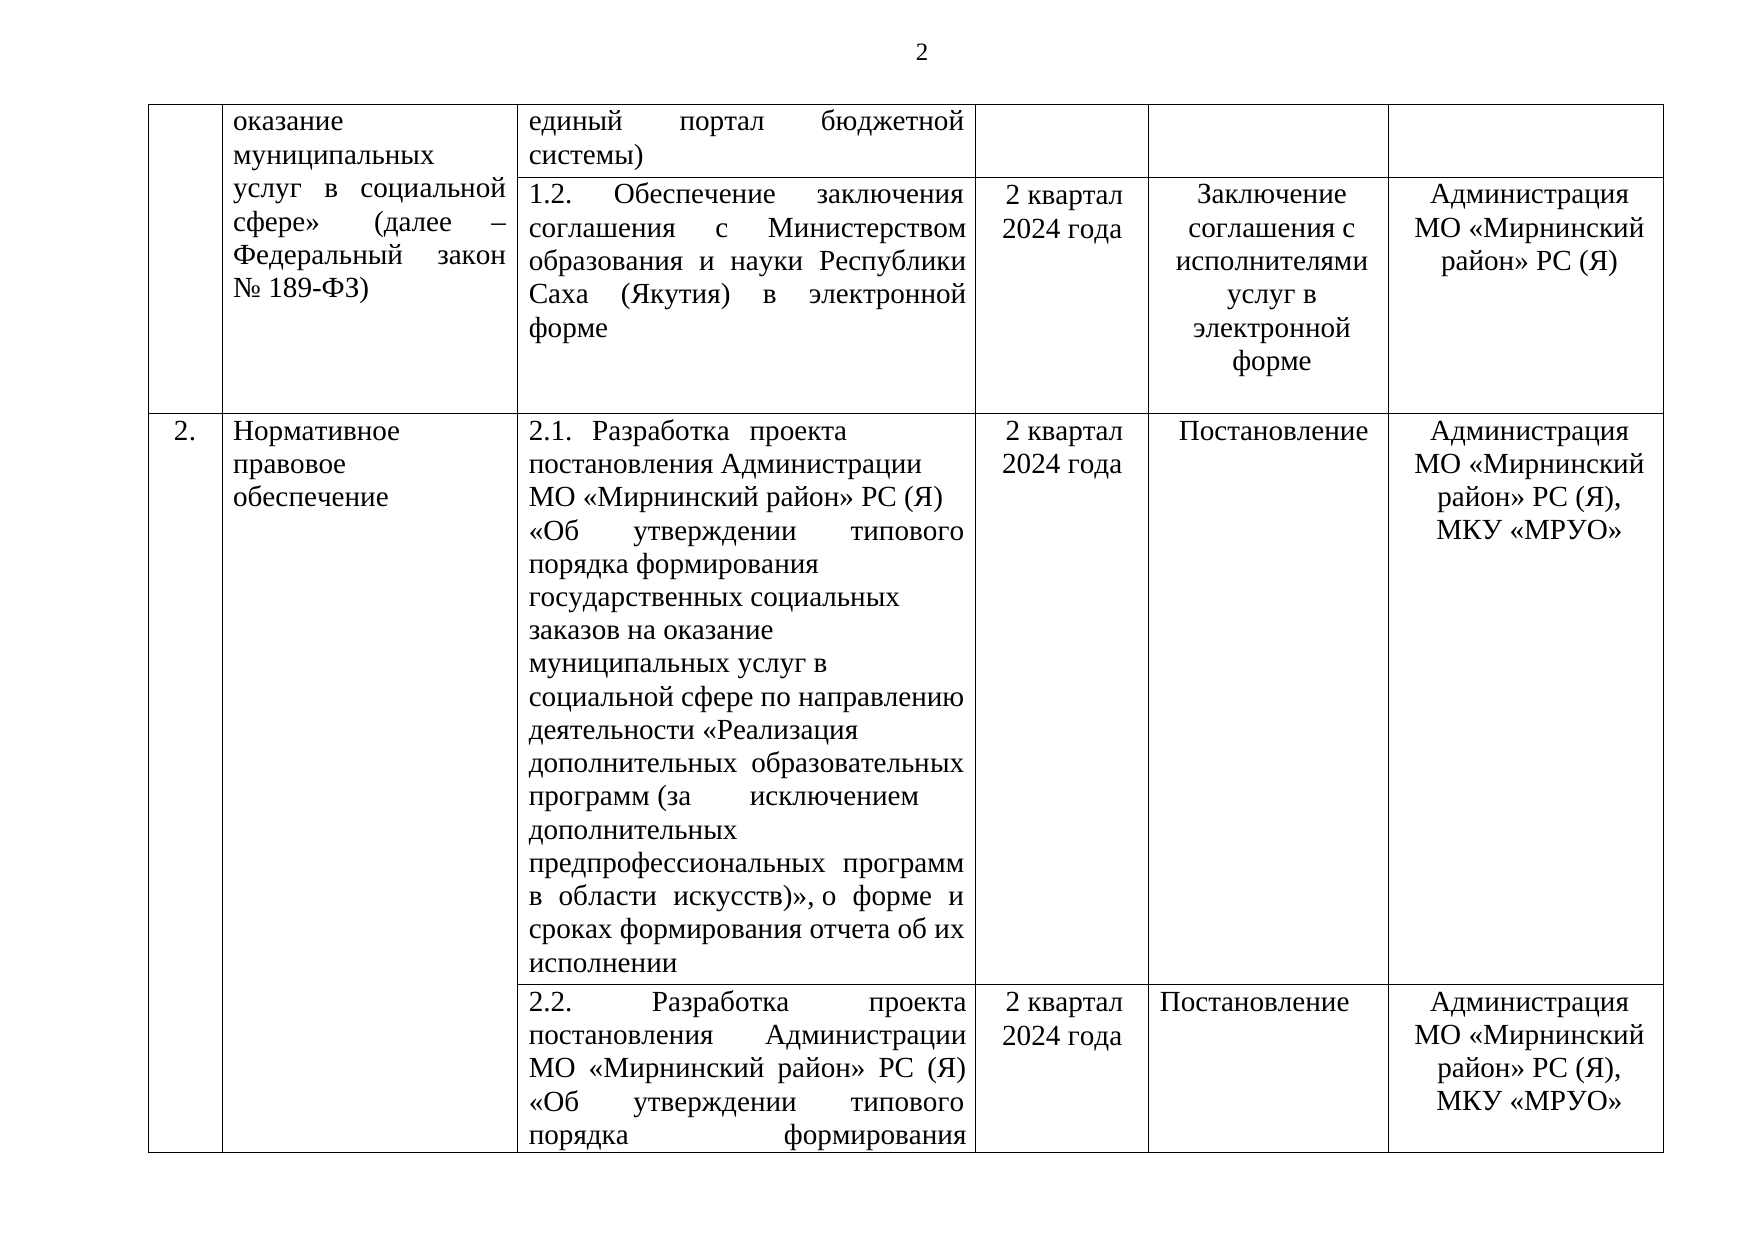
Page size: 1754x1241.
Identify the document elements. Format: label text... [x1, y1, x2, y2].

table_cell 2 квартал 2024 года [976, 178, 1148, 412]
table_cell Постановление [1149, 414, 1388, 983]
table_cell 2. [149, 414, 222, 1152]
table_cell Постановление [1149, 985, 1388, 1152]
table_header [149, 105, 222, 412]
table_cell 2.2. Разработка проекта постановления Администрации МО «Мирнинский район» РС (Я) «Об утверждении типового порядка формирования реестра [518, 985, 975, 1152]
table_cell 2 квартал 2024 года [976, 414, 1148, 983]
table_cell 2 квартал 2024 года [976, 985, 1148, 1152]
table_cell 2.1. Разработка проекта постановления Администрации МО «Мирнинский район» РС (Я) «Об утверждении типового порядка формирования государственных социальных заказов на оказание муниципальных услуг в социальной сфере по направлению деятельности «Реализация дополнительных образовательных программ (за исключением дополнительных предпрофессиональных программ в области искусств)», о форме и сроках формирования отчета об их исполнении [518, 414, 975, 983]
table_header оказание муниципальных услуг в социальной сфере» (далее – Федеральный закон № 189-ФЗ) [223, 105, 517, 412]
table_cell 1.2. Обеспечение заключения соглашения с Министерством образования и науки Республики Саха (Якутия) в электронной форме [518, 178, 975, 412]
table_header [1389, 105, 1663, 176]
table_cell Нормативное правовое обеспечение [223, 414, 517, 1152]
table_header [976, 105, 1148, 176]
table_cell Администрация МО «Мирнинский район» РС (Я), МКУ «МРУО» [1389, 985, 1663, 1152]
table_cell Администрация МО «Мирнинский район» РС (Я) [1389, 178, 1663, 412]
text 2 [916, 37, 1665, 65]
table_header единый портал бюджетной системы) [518, 105, 975, 176]
table_header [1149, 105, 1388, 176]
table_cell Администрация МО «Мирнинский район» РС (Я), МКУ «МРУО» [1389, 414, 1663, 983]
table_cell Заключение соглашения с исполнителями услуг в электронной форме [1149, 178, 1388, 412]
